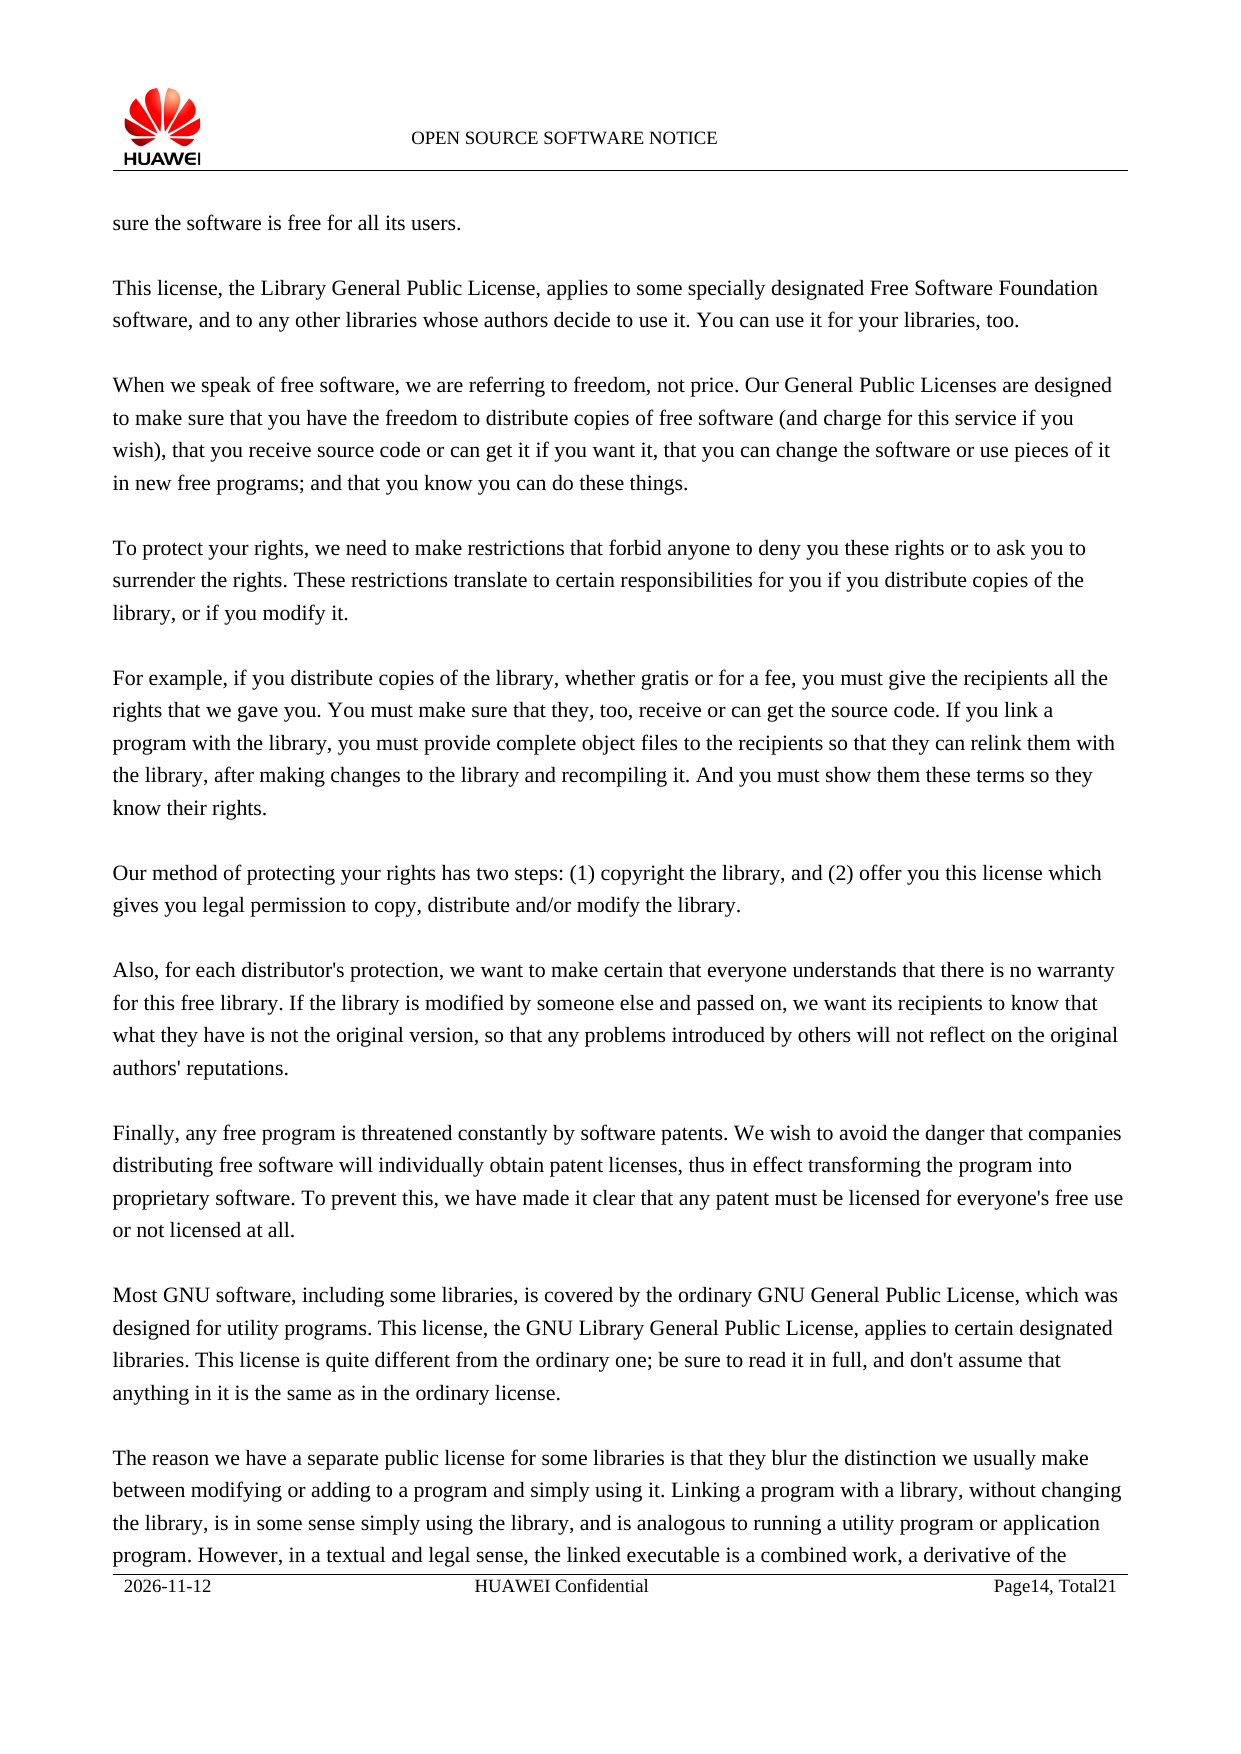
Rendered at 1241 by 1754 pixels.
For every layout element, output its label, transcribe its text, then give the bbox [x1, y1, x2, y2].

picture [124, 88, 201, 165]
